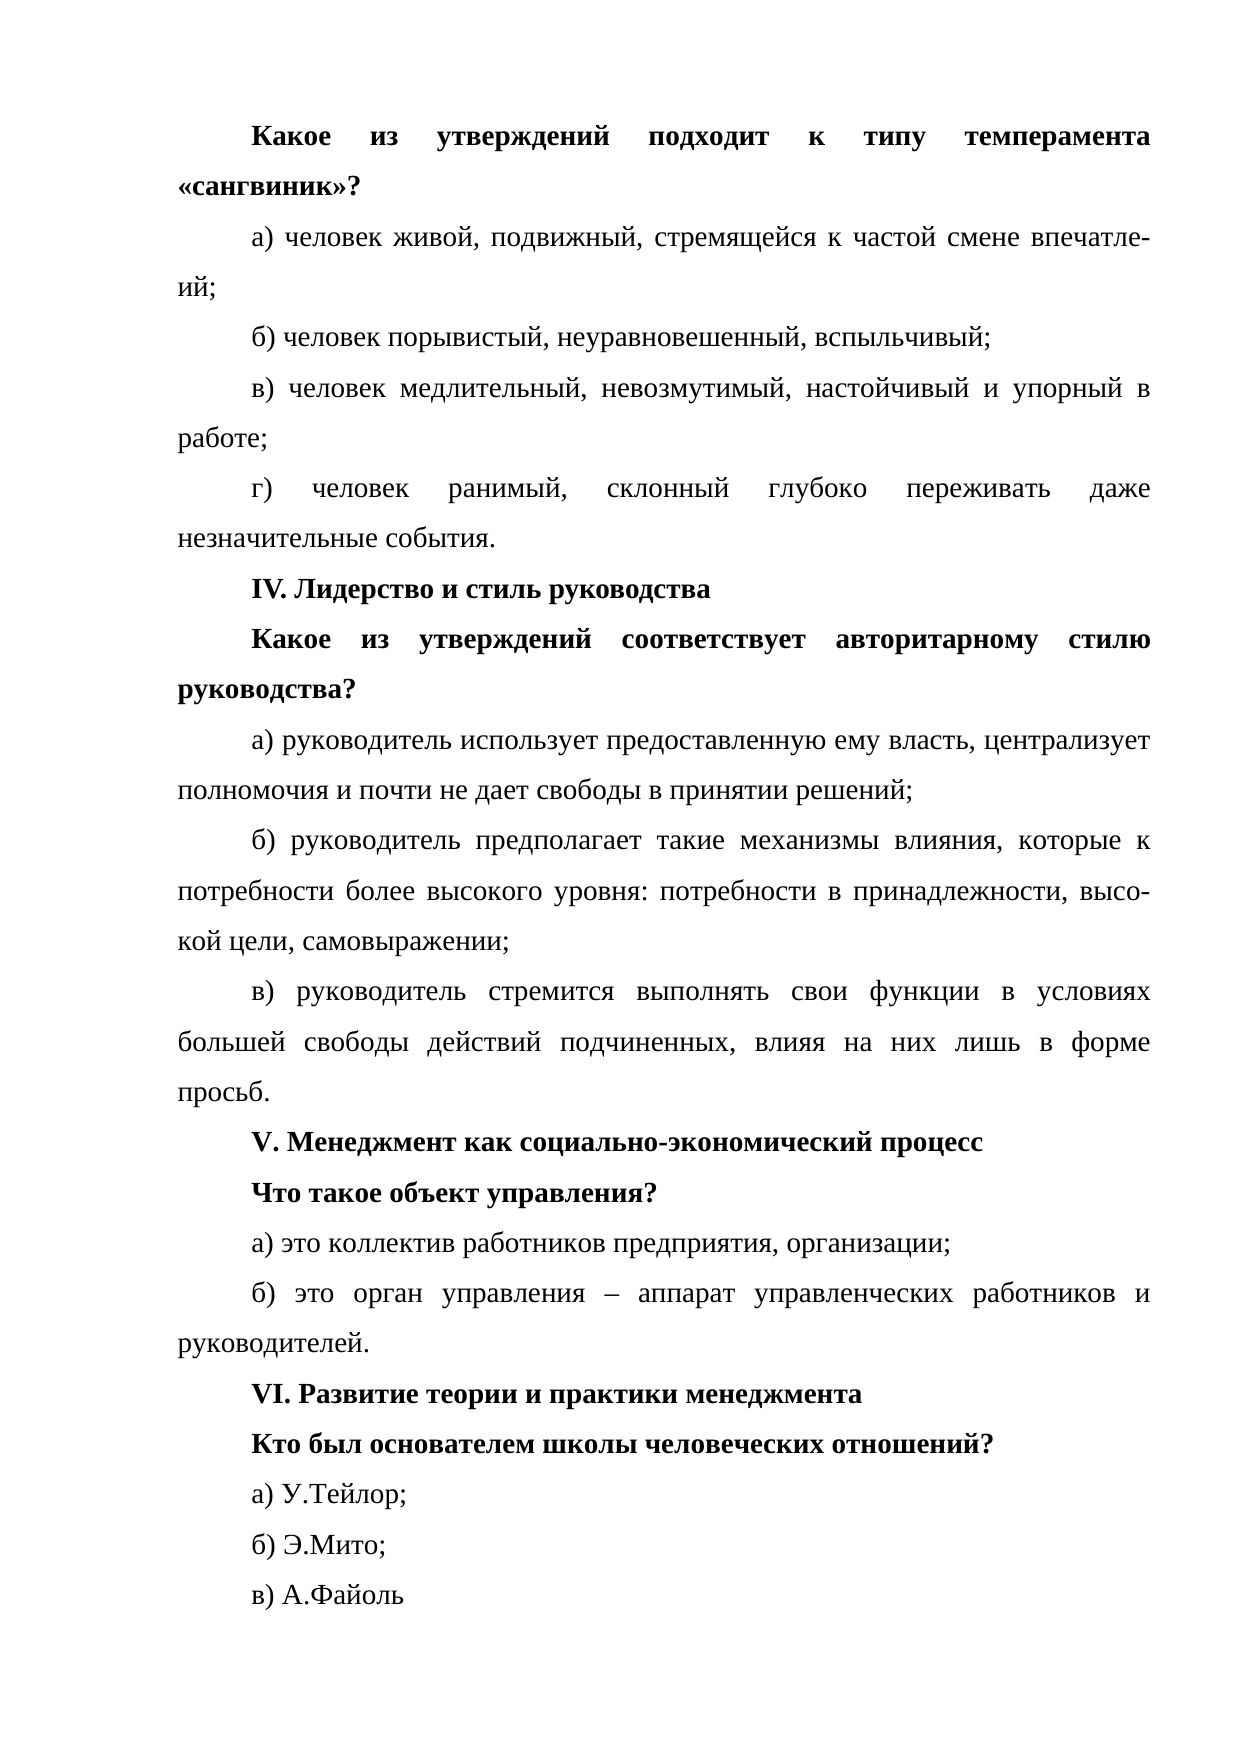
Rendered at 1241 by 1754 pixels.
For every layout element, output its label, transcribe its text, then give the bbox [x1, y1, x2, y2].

text а) руководитель использует предоставленную ему власть, централизует полномочия и почти не дает свободы в принятии решений; [177, 722, 1152, 806]
text б) это орган управления – аппарат управленческих работников и руководителей. [177, 1275, 1152, 1359]
text а) это коллектив работников предприятия, организации; [177, 1225, 1152, 1258]
text б) человек порывистый, неуравновешенный, вспыльчивый; [177, 319, 1152, 353]
subtitle IV. Лидерство и стиль руководства [177, 571, 1152, 604]
text а) У.Тейлор; [177, 1477, 1152, 1510]
text б) руководитель предполагает такие механизмы влияния, которые к потребности более высокого уровня: потребности в принадлежности, высо-кой цели, самовыражении; [177, 822, 1152, 957]
text в) А.Файоль [177, 1577, 1152, 1611]
text в) человек медлительный, невозмутимый, настойчивый и упорный в работе; [177, 370, 1152, 453]
text VI. Развитие теории и практики менеджмента [177, 1376, 1152, 1409]
text г) человек ранимый, склонный глубоко переживать даже незначительные события. [177, 470, 1152, 554]
text а) человек живой, подвижный, стремящейся к частой смене впечатле-ий; [177, 219, 1152, 303]
text б) Э.Мито; [177, 1527, 1152, 1560]
text Что такое объект управления? [177, 1175, 1152, 1208]
text Кто был основателем школы человеческих отношений? [177, 1426, 1152, 1460]
text Какое из утверждений соответствует авторитарному стилю руководства? [177, 621, 1152, 705]
text Какое из утверждений подходит к типу темперамента «сангвиник»? [177, 118, 1152, 202]
text в) руководитель стремится выполнять свои функции в условиях большей свободы действий подчиненных, влияя на них лишь в форме просьб. [177, 973, 1152, 1108]
text V. Менеджмент как социально-экономический процесс [177, 1124, 1152, 1158]
